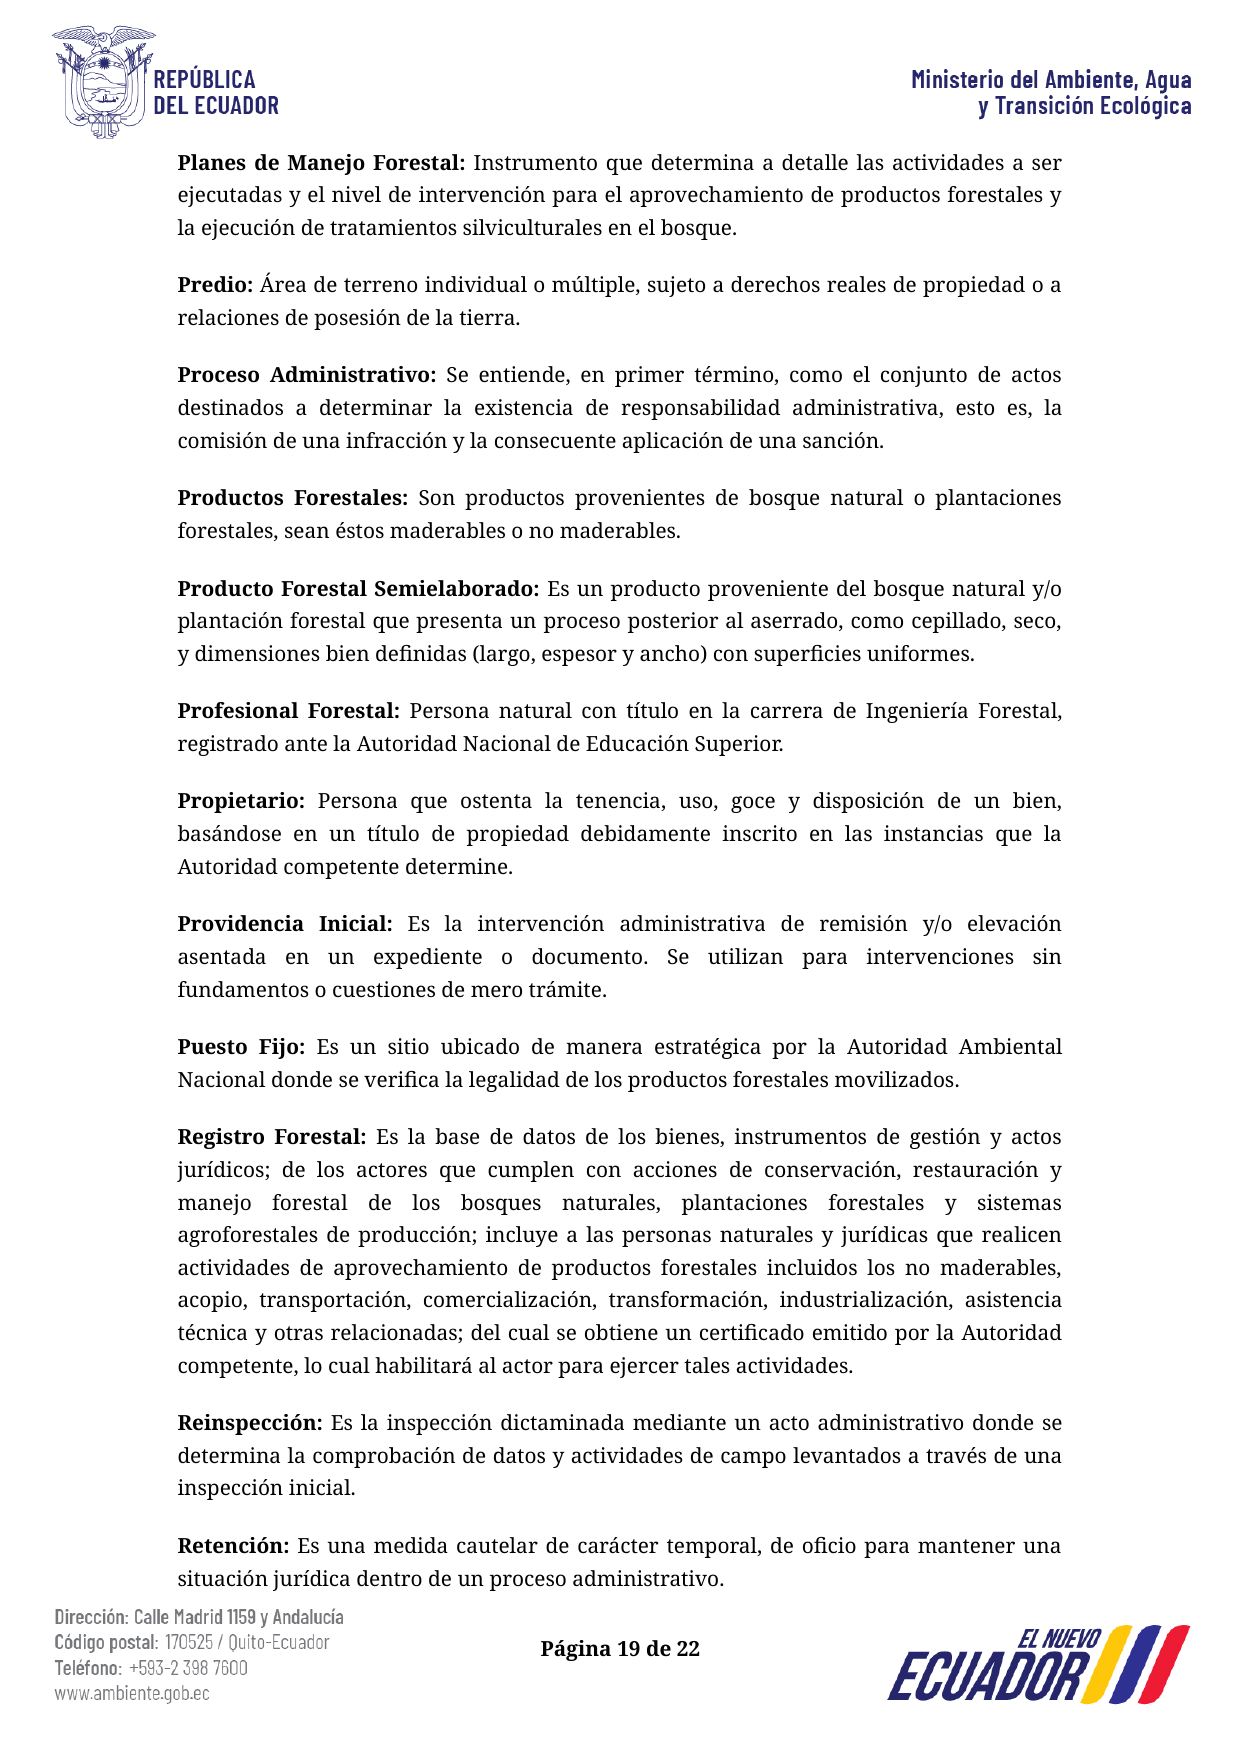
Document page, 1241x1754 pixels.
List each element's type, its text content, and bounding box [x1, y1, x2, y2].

text Proceso Administrativo: Se entiende, en primer término, como el conjunto de actos destinados a determinar la existencia de responsabilidad administrativa, esto es, la comisión de una infracción y la consecuente aplicación de una sanción. [177, 361, 1063, 454]
text Productos Forestales: Son productos provenientes de bosque natural o plantaciones forestales, sean éstos maderables o no maderables. [177, 483, 1063, 544]
text Reinspección: Es la inspección dictaminada mediante un acto administrativo donde se determina la comprobación de datos y actividades de campo levantados a través de una inspección inicial. [177, 1408, 1063, 1502]
text Providencia Inicial: Es la intervención administrativa de remisión y/o elevación asentada en un expediente o documento. Se utilizan para intervenciones sin fundamentos o cuestiones de mero trámite. [177, 909, 1063, 1003]
text Predio: Área de terreno individual o múltiple, sujeto a derechos reales de propiedad o a relaciones de posesión de la tierra. [177, 270, 1063, 331]
text Retención: Es una medida cautelar de carácter temporal, de oficio para mantener una situación jurídica dentro de un proceso administrativo. [177, 1531, 1063, 1592]
text Registro Forestal: Es la base de datos de los bienes, instrumentos de gestión y actos jurídicos; de los actores que cumplen con acciones de conservación, restauración y manejo forestal de los bosques naturales, plantaciones forestales y sistemas agroforestales de producción; incluye a las personas naturales y jurídicas que realicen actividades de aprovechamiento de productos forestales incluidos los no maderables, acopio, transportación, comercialización, transformación, industrialización, asistencia técnica y otras relacionadas; del cual se obtiene un certificado emitido por la Autoridad competente, lo cual habilitará al actor para ejercer tales actividades. [177, 1122, 1063, 1379]
text Propietario: Persona que ostenta la tenencia, uso, goce y disposición de un bien, basándose en un título de propiedad debidamente inscrito en las instancias que la Autoridad competente determine. [177, 787, 1063, 880]
text Profesional Forestal: Persona natural con título en la carrera de Ingeniería Forestal, registrado ante la Autoridad Nacional de Educación Superior. [177, 696, 1063, 757]
text Planes de Manejo Forestal: Instrumento que determina a detalle las actividades a ser ejecutadas y el nivel de intervención para el aprovechamiento de productos forestales y la ejecución de tratamientos silviculturales en el bosque. [177, 148, 1063, 241]
text Producto Forestal Semielaborado: Es un producto proveniente del bosque natural y/o plantación forestal que presenta un proceso posterior al aserrado, como cepillado, seco, y dimensiones bien definidas (largo, espesor y ancho) con superficies uniformes. [177, 574, 1063, 667]
text Puesto Fijo: Es un sitio ubicado de manera estratégica por la Autoridad Ambiental Nacional donde se verifica la legalidad de los productos forestales movilizados. [177, 1032, 1063, 1093]
picture [0, 1585, 1241, 1742]
picture [0, 4, 1241, 148]
